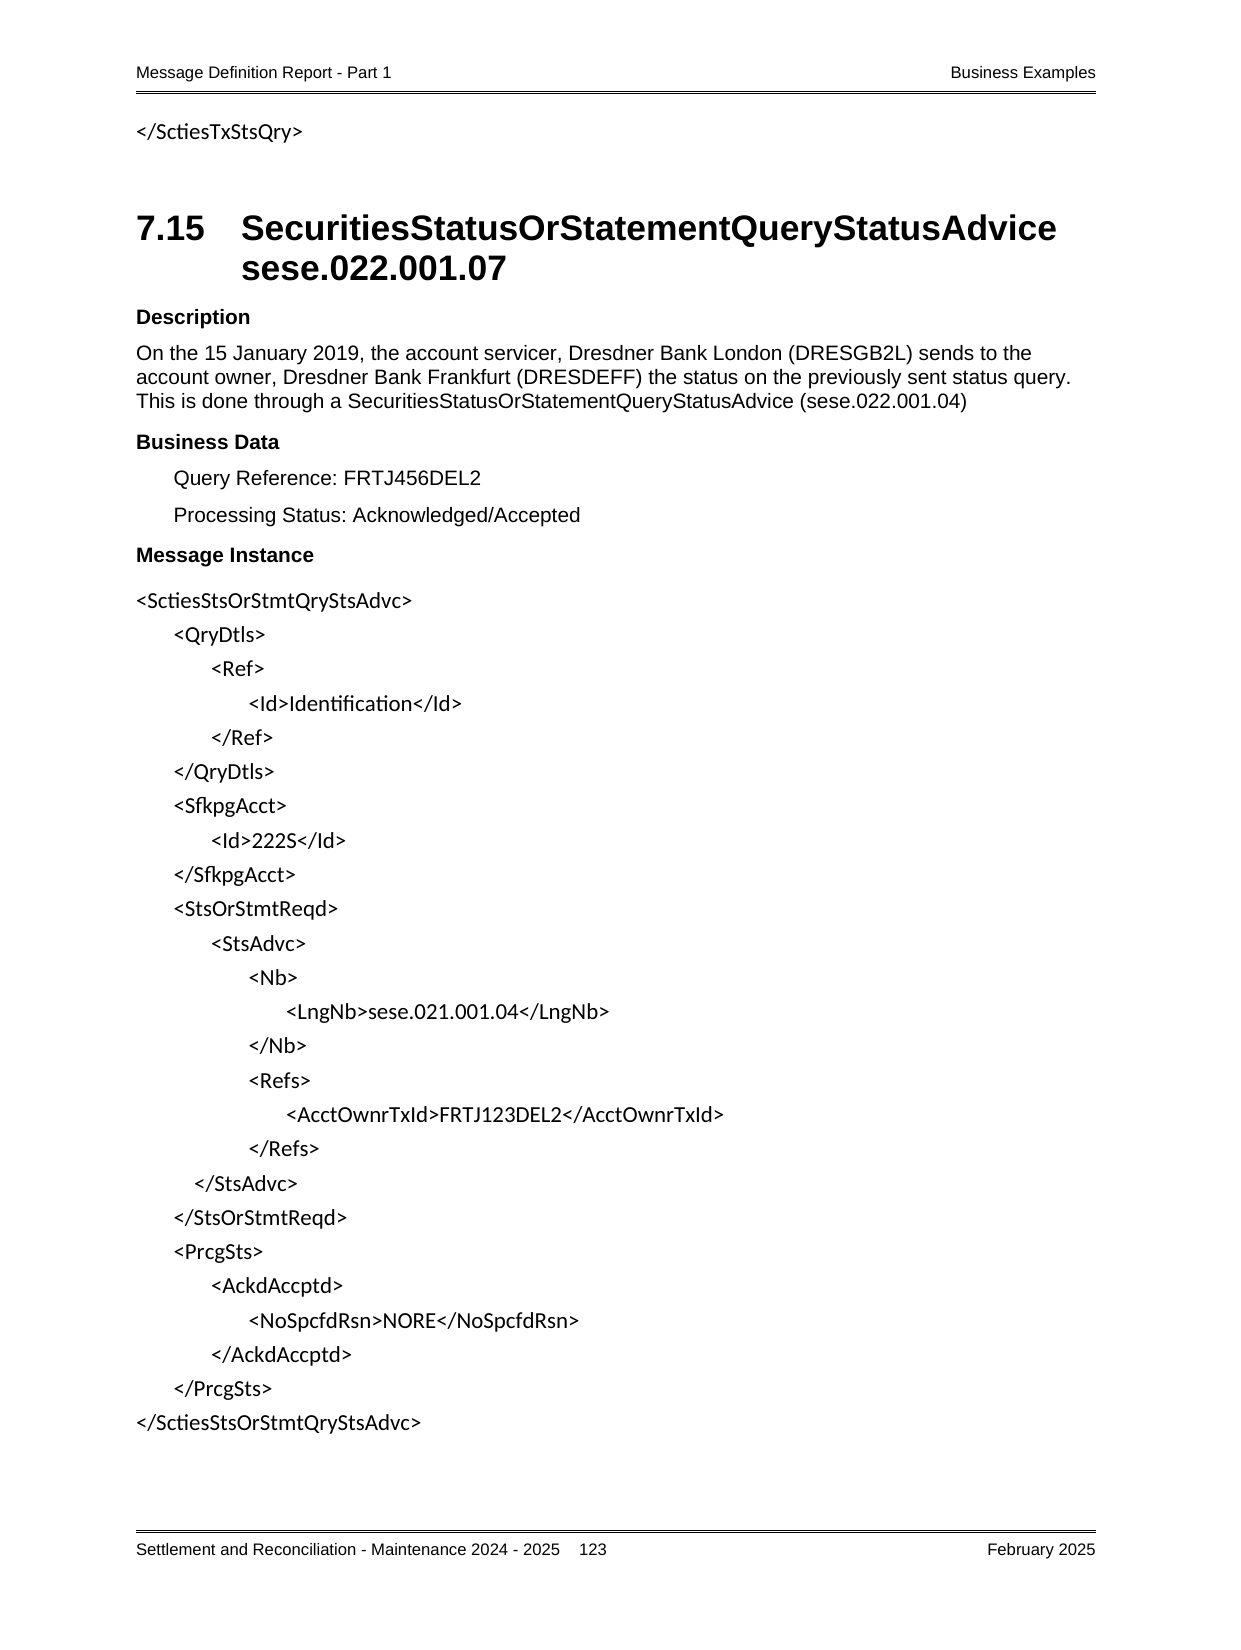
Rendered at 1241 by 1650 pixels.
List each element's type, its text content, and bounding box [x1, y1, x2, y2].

text </SfkpgAcct> [136, 860, 1104, 888]
text On the 15 January 2019, the account servicer, Dresdner Bank London (DRESGB2L) sends to the account owner, Dresdner Bank Frankfurt (DRESDEFF) the status on the previously sent status query. This is done through a SecuritiesStatusOrStatementQueryStatusAdvice (sese.022.001.04) [136, 341, 1104, 413]
text <SfkpgAcct> [136, 792, 1104, 820]
text Business Data [136, 430, 1104, 454]
text </StsAdvc> [136, 1169, 1104, 1197]
text <Refs> [136, 1066, 1104, 1094]
text <Nb> [136, 963, 1104, 991]
text </Refs> [136, 1134, 1104, 1162]
text <Id>222S</Id> [136, 826, 1104, 854]
text Description [136, 305, 1104, 329]
text <Ref> [136, 654, 1104, 683]
text <LngNb>sese.021.001.04</LngNb> [136, 997, 1104, 1025]
text </SctiesStsOrStmtQryStsAdvc> [136, 1408, 1104, 1437]
text <Id>Identification</Id> [136, 689, 1104, 717]
text <AcctOwnrTxId>FRTJ123DEL2</AcctOwnrTxId> [136, 1100, 1104, 1128]
text <SctiesStsOrStmtQryStsAdvc> [136, 586, 1104, 614]
text <StsOrStmtReqd> [136, 894, 1104, 922]
text Message Instance [136, 543, 1104, 567]
subtitle SecuritiesStatusOrStatementQueryStatusAdvice sese.022.001.07 [136, 207, 1104, 288]
text </AckdAccptd> [136, 1340, 1104, 1368]
text </QryDtls> [136, 757, 1104, 785]
text <PrcgSts> [136, 1237, 1104, 1265]
text <QryDtls> [136, 620, 1104, 648]
text </Ref> [136, 723, 1104, 751]
text <AckdAccptd> [136, 1271, 1104, 1299]
text <NoSpcfdRsn>NORE</NoSpcfdRsn> [136, 1306, 1104, 1334]
text </StsOrStmtReqd> [136, 1203, 1104, 1231]
text Query Reference: FRTJ456DEL2 [173, 466, 1104, 490]
text </SctiesTxStsQry> [136, 117, 1104, 145]
text <StsAdvc> [136, 929, 1104, 957]
text Processing Status: Acknowledged/Accepted [173, 503, 1104, 527]
text </Nb> [136, 1032, 1104, 1059]
text </PrcgSts> [136, 1374, 1104, 1402]
